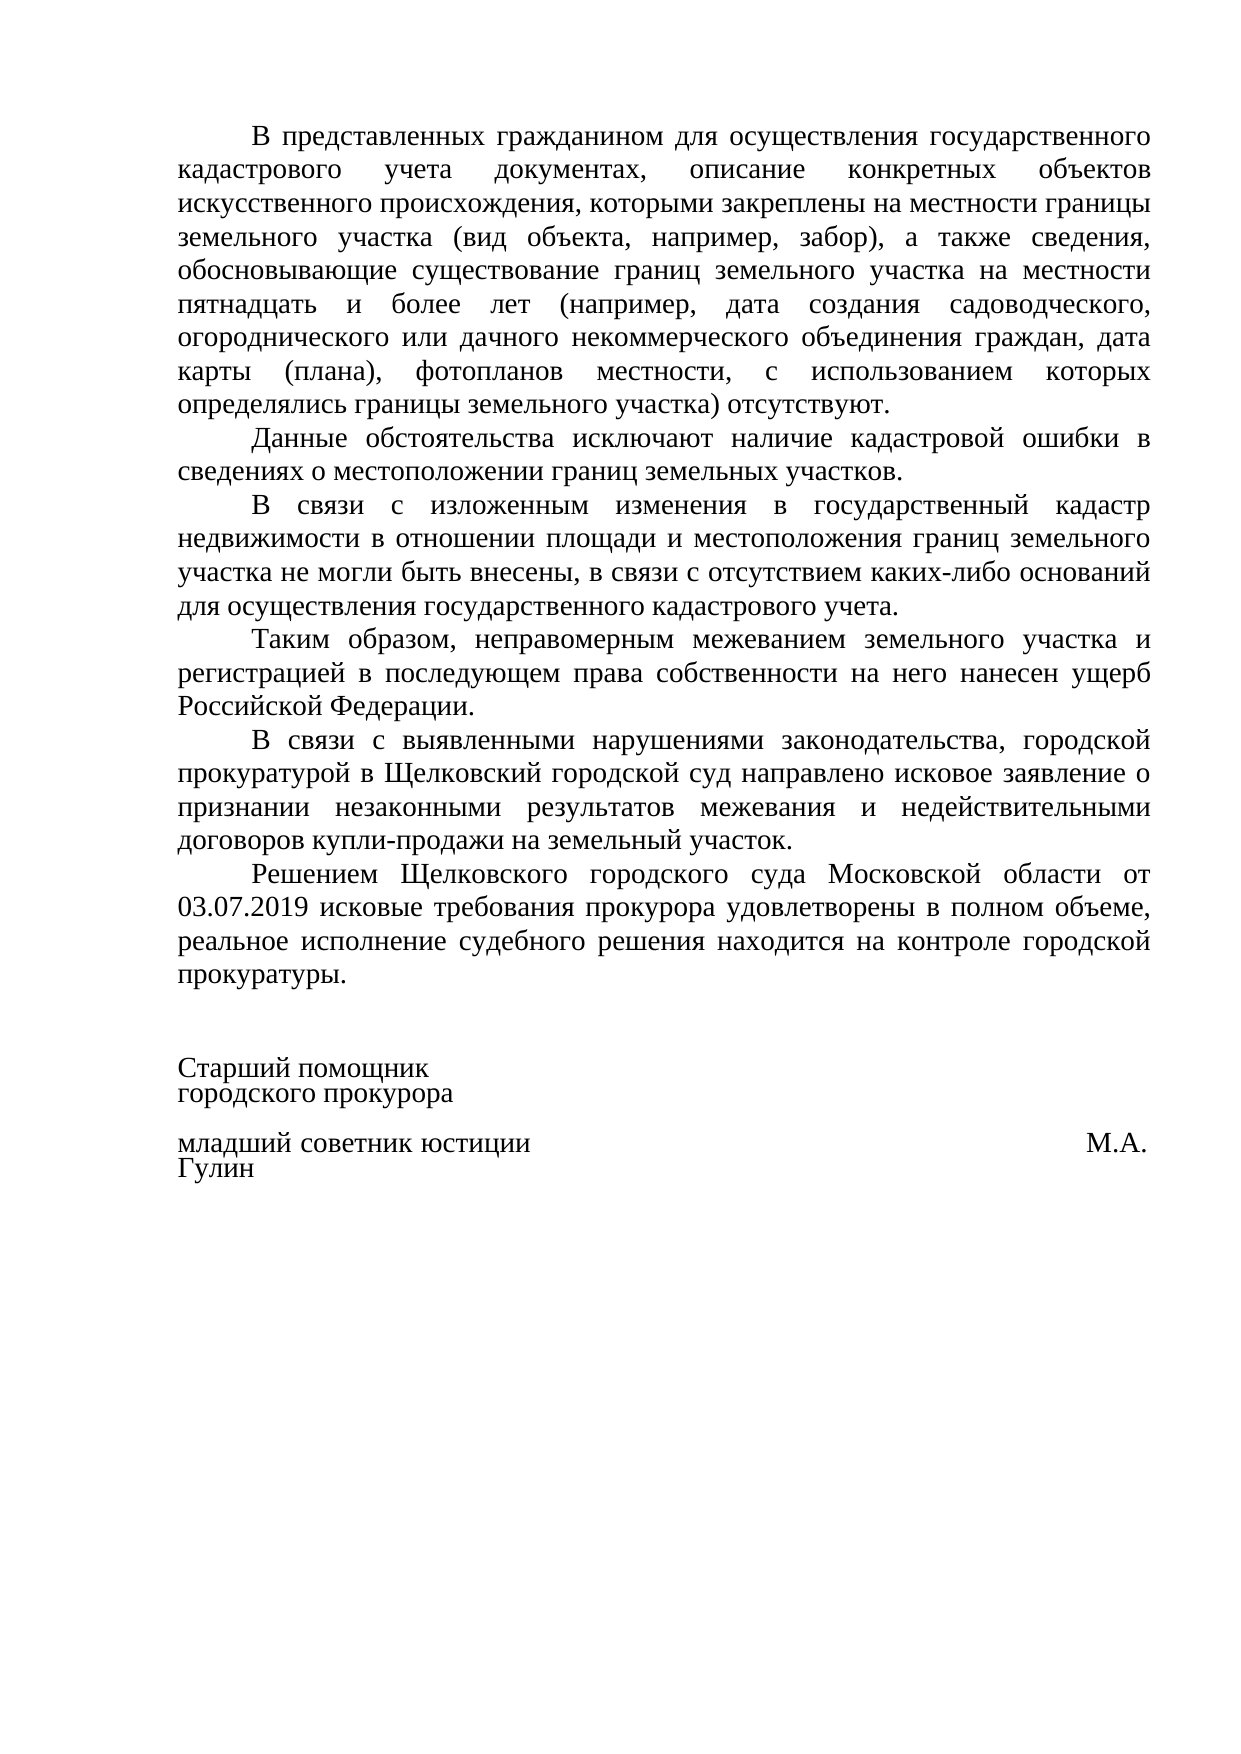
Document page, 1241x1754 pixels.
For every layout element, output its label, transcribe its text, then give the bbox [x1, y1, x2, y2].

text В представленных гражданином для осуществления государственного кадастрового учета документах, описание конкретных объектов искусственного происхождения, которыми закреплены на местности границы земельного участка (вид объекта, например, забор), а также сведения, обосновывающие существование границ земельного участка на местности пятнадцать и более лет (например, дата создания садоводческого, огороднического или дачного некоммерческого объединения граждан, дата карты (плана), фотопланов местности, с использованием которых определялись границы земельного участка) отсутствуют. [177, 118, 1152, 420]
text городского прокурора [177, 1082, 1152, 1107]
text Старший помощник [177, 1057, 1152, 1082]
text В связи с изложенным изменения в государственный кадастр недвижимости в отношении площади и местоположения границ земельного участка не могли быть внесены, в связи с отсутствием каких-либо оснований для осуществления государственного кадастрового учета. [177, 487, 1152, 621]
text младший советник юстиции М.А. Гулин [177, 1132, 1152, 1182]
text Таким образом, неправомерным межеванием земельного участка и регистрацией в последующем права собственности на него нанесен ущерб Российской Федерации. [177, 621, 1152, 722]
text Данные обстоятельства исключают наличие кадастровой ошибки в сведениях о местоположении границ земельных участков. [177, 420, 1152, 487]
text В связи с выявленными нарушениями законодательства, городской прокуратурой в Щелковский городской суд направлено исковое заявление о признании незаконными результатов межевания и недействительными договоров купли-продажи на земельный участок. [177, 722, 1152, 856]
text Решением Щелковского городского суда Московской области от 03.07.2019 исковые требования прокурора удовлетворены в полном объеме, реальное исполнение судебного решения находится на контроле городской прокуратуры. [177, 856, 1152, 990]
